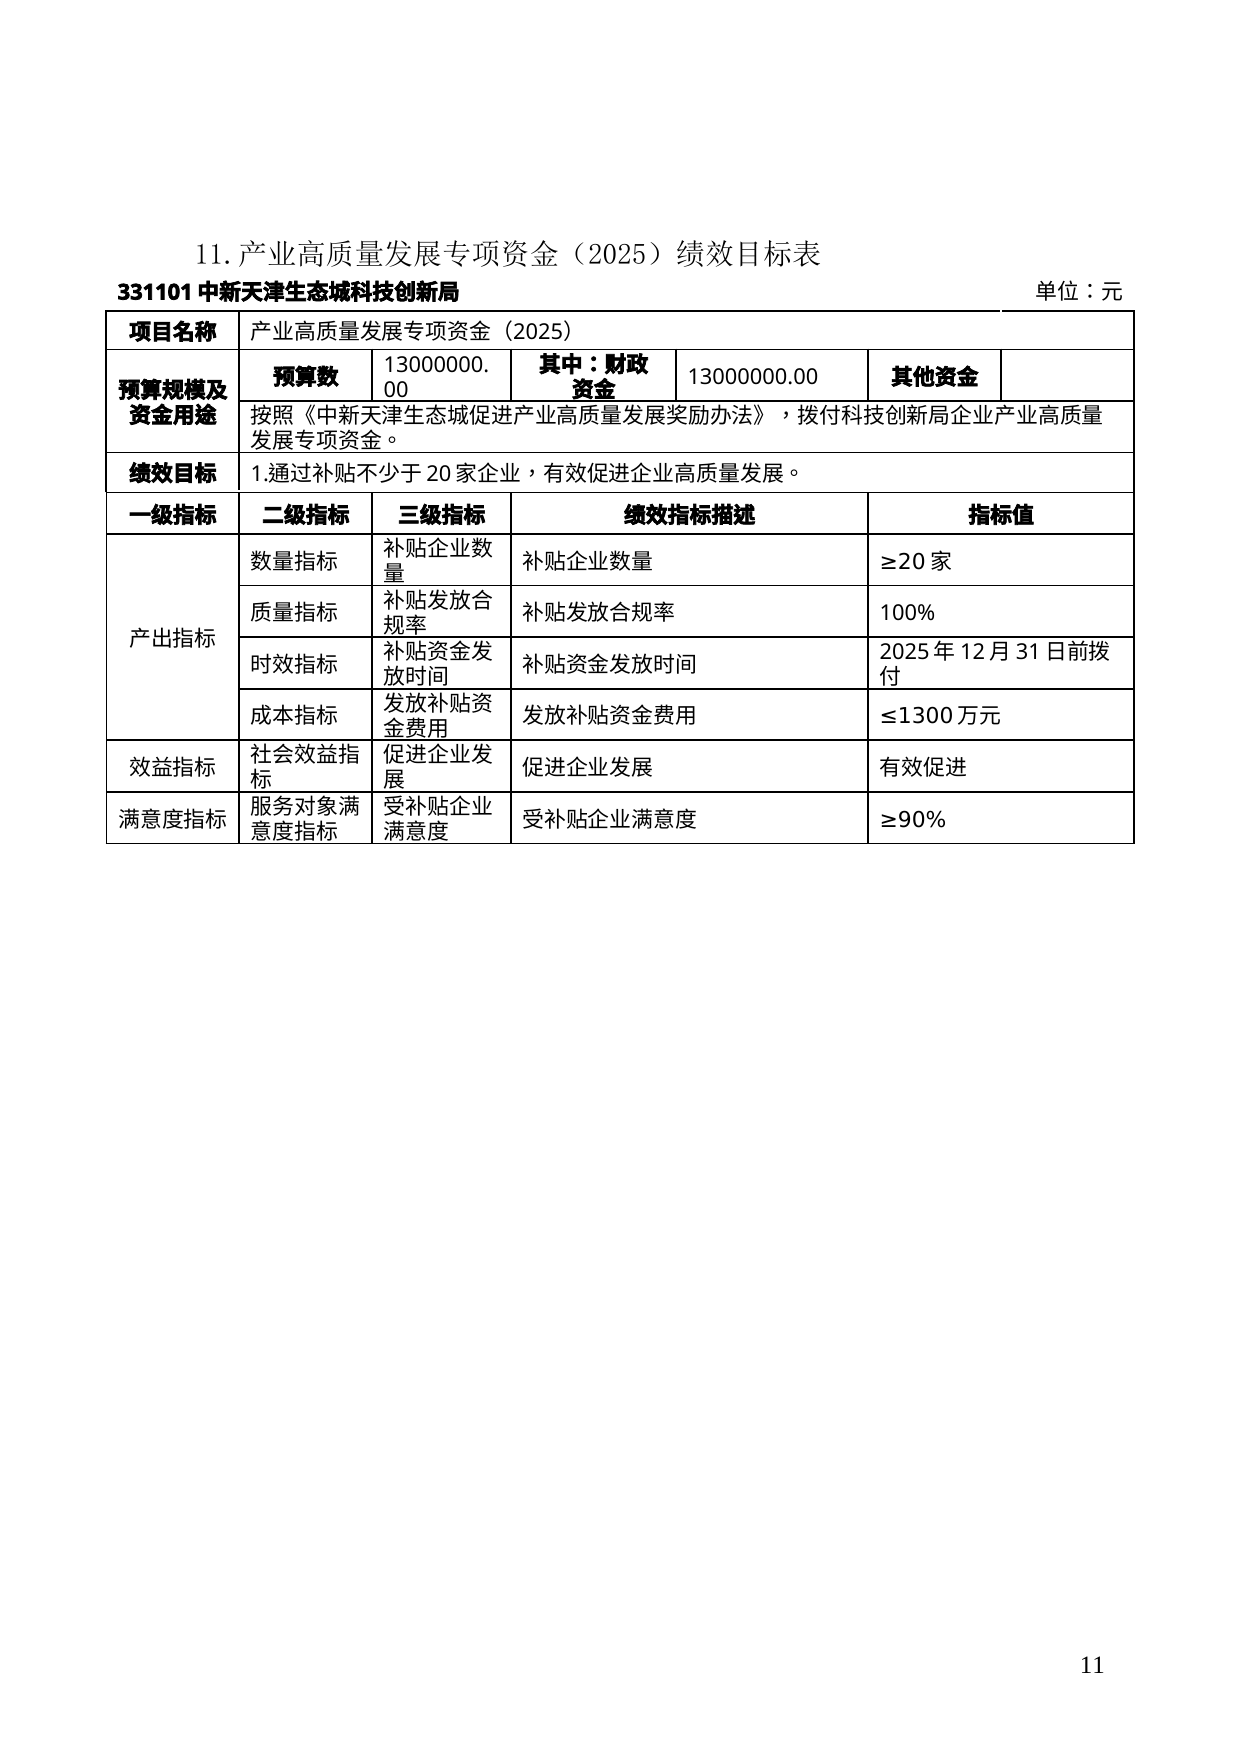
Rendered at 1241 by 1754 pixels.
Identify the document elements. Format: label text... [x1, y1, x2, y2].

table_header 三级指标 [373, 493, 510, 533]
table_cell 补贴资金发放时间 [373, 638, 510, 688]
table_cell 1.通过补贴不少于20家企业，有效促进企业高质量发展。 [240, 453, 1133, 490]
table_cell 数量指标 [240, 535, 371, 585]
table_cell 绩效目标 [107, 453, 238, 490]
table_cell 产出指标 [107, 535, 238, 739]
table_cell 预算数 [240, 350, 371, 400]
table_cell [1002, 350, 1133, 400]
table_cell 补贴发放合规率 [373, 586, 510, 636]
table_cell 质量指标 [240, 586, 371, 636]
table_cell 服务对象满意度指标 [240, 793, 371, 842]
table_cell 预算规模及资金用途 [107, 350, 238, 452]
table_cell 发放补贴资金费用 [512, 690, 867, 739]
table_cell 13000000.00 [677, 350, 867, 400]
text 11.产业高质量发展专项资金（2025）绩效目标表 [136, 235, 1104, 269]
table_cell 按照《中新天津生态城促进产业高质量发展奖励办法》，拨付科技创新局企业产业高质量发展专项资金。 [240, 402, 1133, 452]
table_cell 时效指标 [240, 638, 371, 688]
table_cell 产业高质量发展专项资金（2025） [240, 312, 1133, 348]
table_cell 13000000.00 [373, 350, 510, 400]
table_cell 其他资金 [869, 350, 1000, 400]
table_cell 项目名称 [107, 312, 238, 348]
table_cell 100% [869, 586, 1133, 636]
table_header 指标值 [869, 493, 1133, 533]
table_cell ≥20家 [869, 535, 1133, 585]
table_cell 满意度指标 [107, 793, 238, 842]
table_header 331101中新天津生态城科技创新局 [107, 270, 1000, 310]
table_cell 效益指标 [107, 741, 238, 791]
table_cell 补贴资金发放时间 [512, 638, 867, 688]
table_cell 有效促进 [869, 741, 1133, 791]
table_header 单位：元 [1002, 270, 1133, 310]
table_cell 受补贴企业满意度 [373, 793, 510, 842]
table_cell ≥90% [869, 793, 1133, 842]
table_cell ≤1300万元 [869, 690, 1133, 739]
table_cell 社会效益指标 [240, 741, 371, 791]
table_header 一级指标 [107, 493, 238, 533]
table_cell 其中：财政 资金 [512, 350, 675, 400]
table_cell 2025年12月31日前拨付 [869, 638, 1133, 688]
table_header 绩效指标描述 [512, 493, 867, 533]
table_cell 促进企业发展 [373, 741, 510, 791]
table_cell 促进企业发展 [512, 741, 867, 791]
table_cell 补贴发放合规率 [512, 586, 867, 636]
table_cell 补贴企业数量 [373, 535, 510, 585]
table_header 二级指标 [240, 493, 371, 533]
table_cell 补贴企业数量 [512, 535, 867, 585]
table_cell 发放补贴资金费用 [373, 690, 510, 739]
table_cell 受补贴企业满意度 [512, 793, 867, 842]
table_cell 成本指标 [240, 690, 371, 739]
